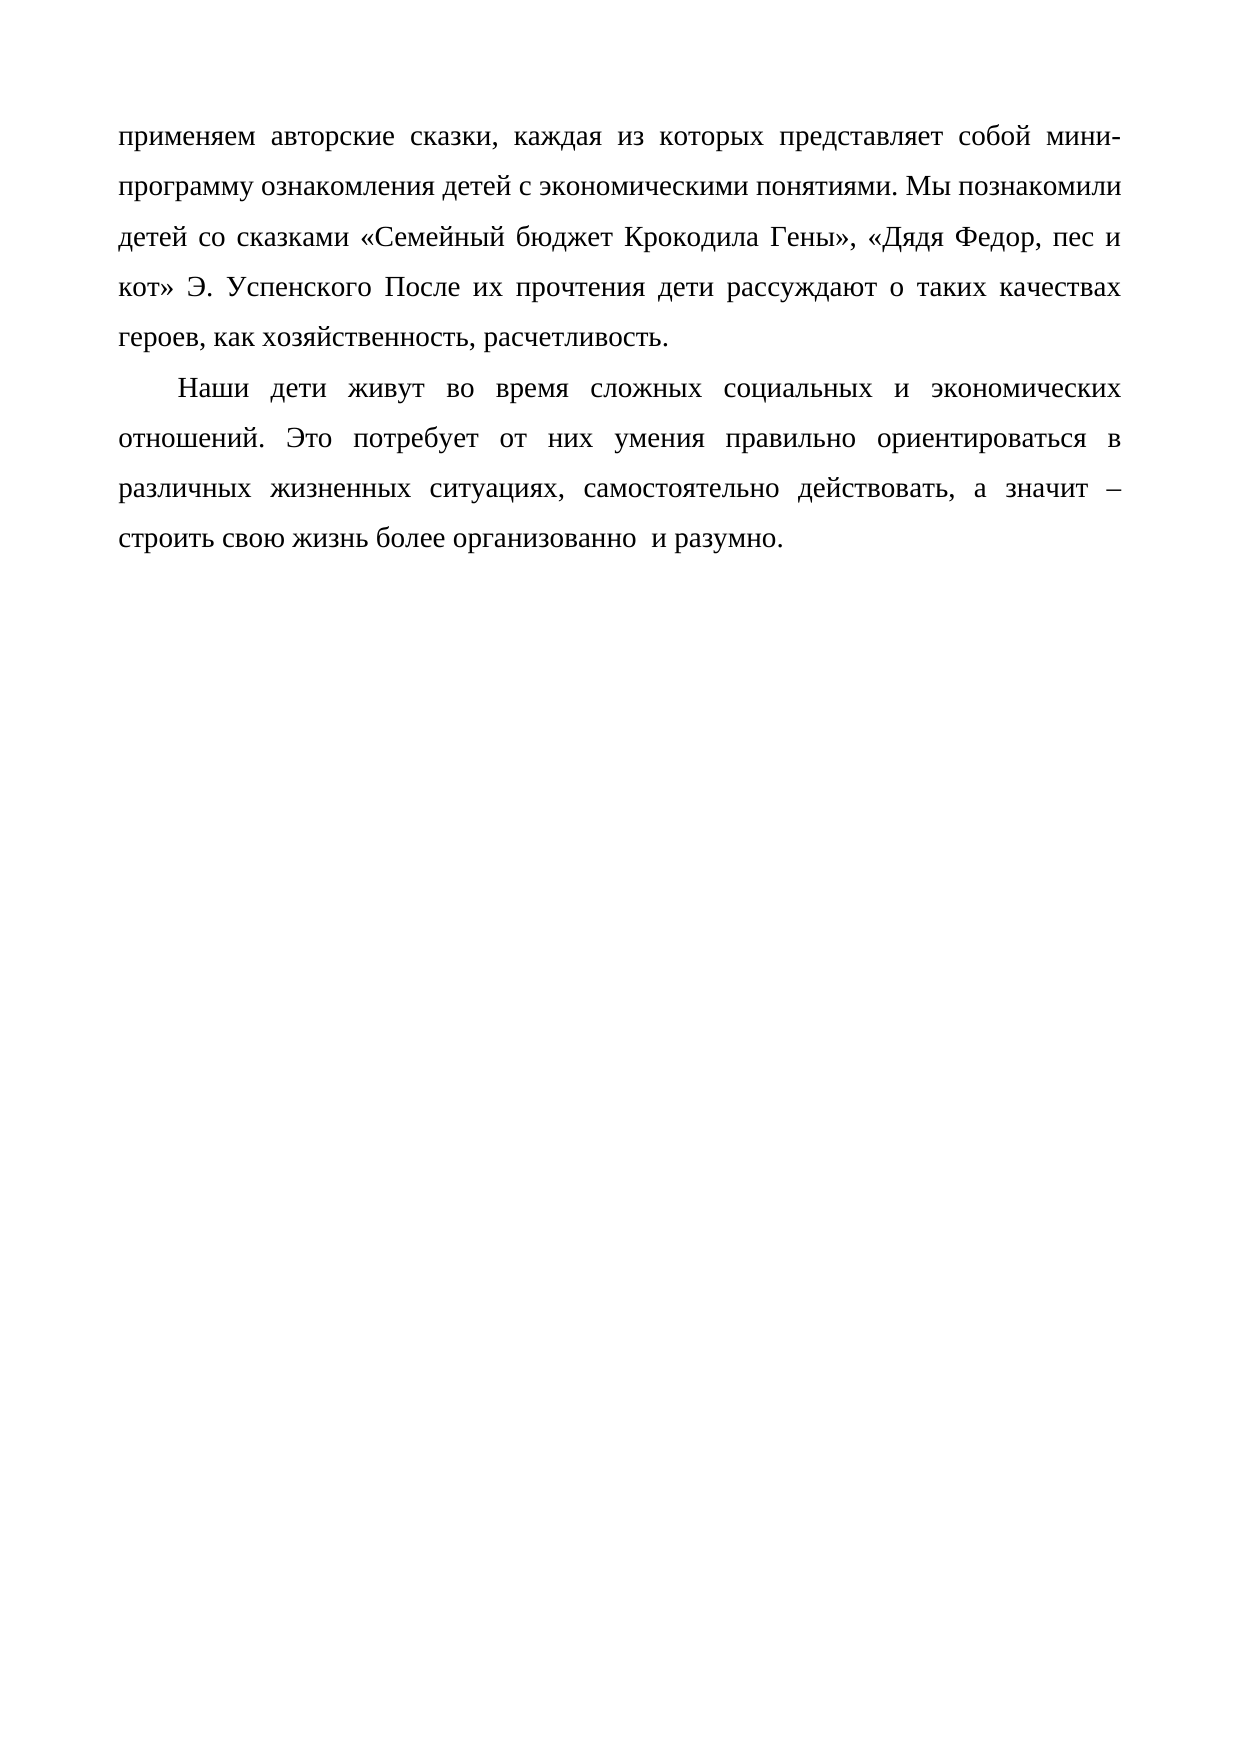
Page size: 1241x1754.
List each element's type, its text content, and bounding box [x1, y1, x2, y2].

text Наши дети живут во время сложных социальных и экономических отношений. Это потребует от них умения правильно ориентироваться в различных жизненных ситуациях, самостоятельно действовать, а значит – строить свою жизнь более организованно и разумно. [118, 370, 1122, 554]
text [118, 118, 1122, 353]
